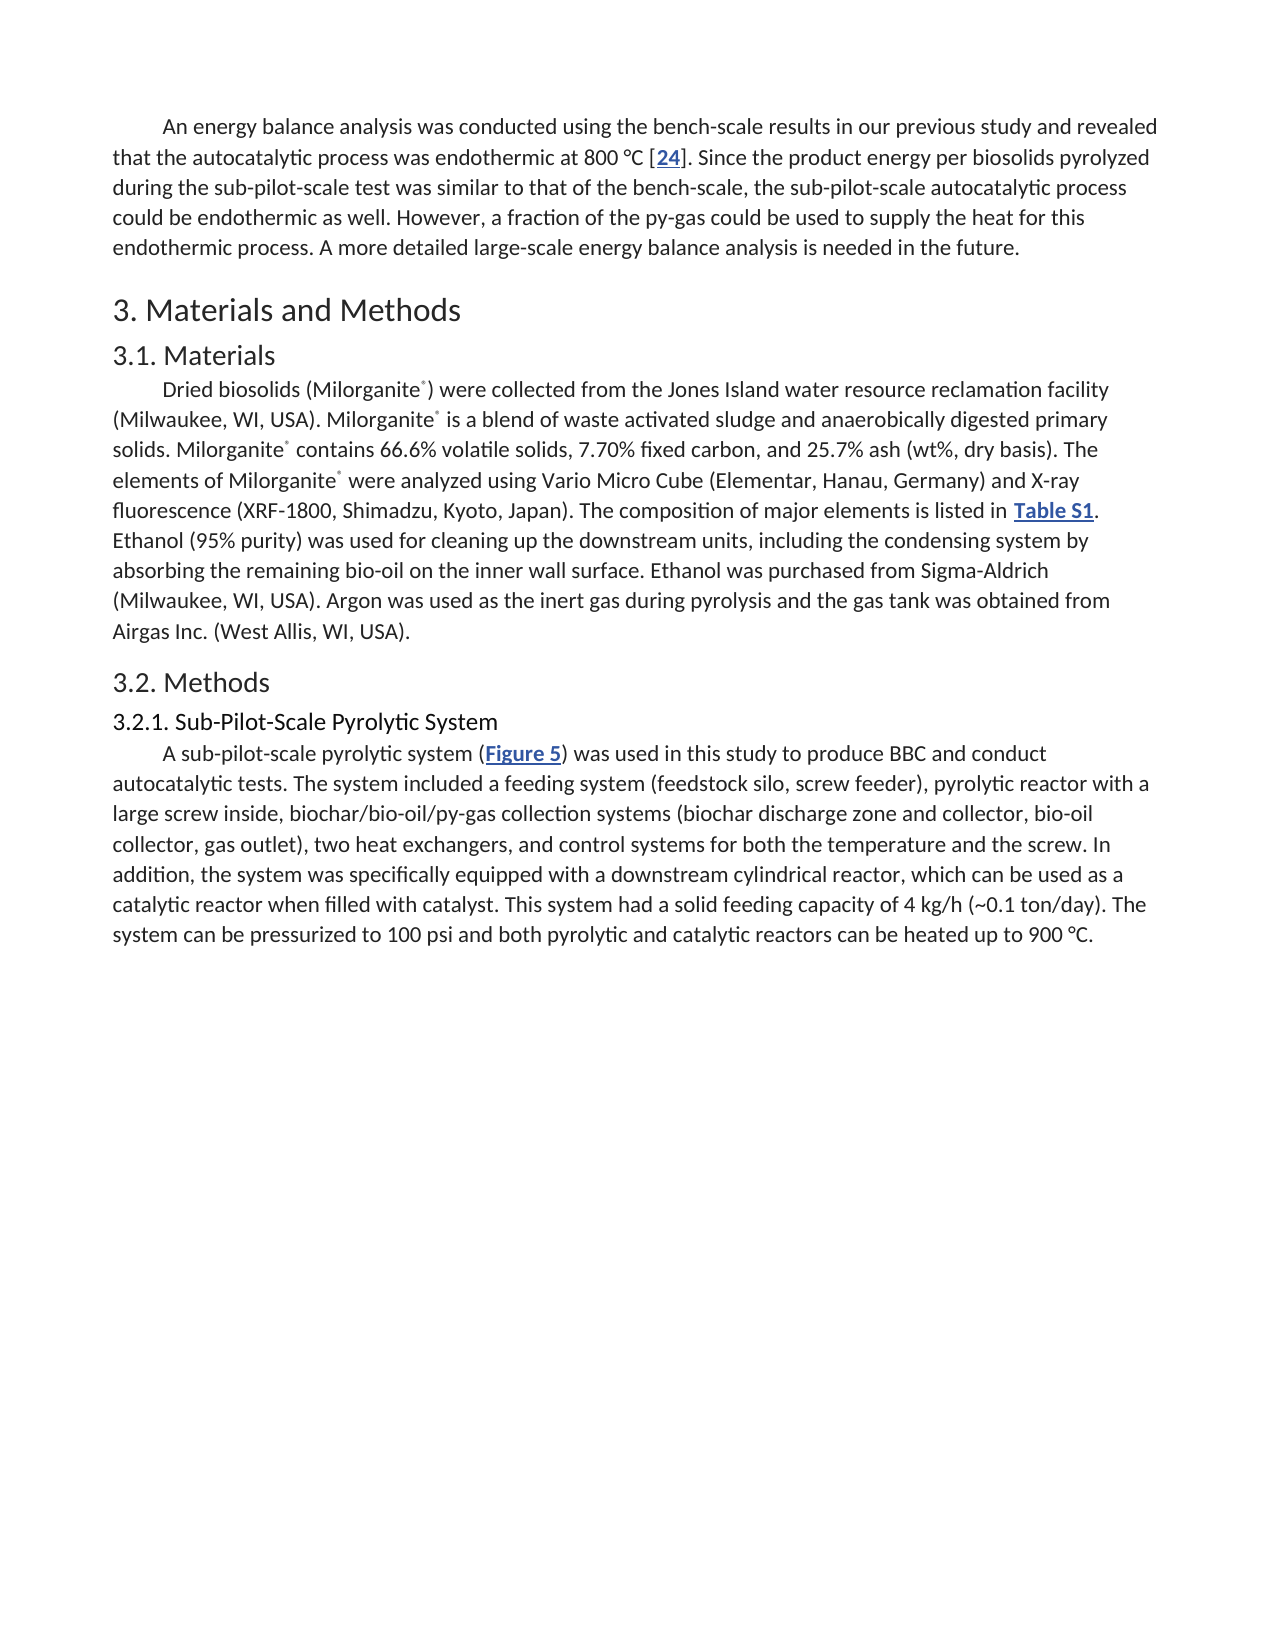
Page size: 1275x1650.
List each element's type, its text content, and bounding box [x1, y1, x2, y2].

subtitle 3. Materials and Methods [112, 288, 1162, 329]
text Dried biosolids (Milorganite®) were collected from the Jones Island water resource reclamation facility (Milwaukee, WI, USA). Milorganite® is a blend of waste activated sludge and anaerobically digested primary solids. Milorganite® contains 66.6% volatile solids, 7.70% fixed carbon, and 25.7% ash (wt%, dry basis). The elements of Milorganite® were analyzed using Vario Micro Cube (Elementar, Hanau, Germany) and X-ray fluorescence (XRF-1800, Shimadzu, Kyoto, Japan). The composition of major elements is listed in Table S1. Ethanol (95% purity) was used for cleaning up the downstream units, including the condensing system by absorbing the remaining bio-oil on the inner wall surface. Ethanol was purchased from Sigma-Aldrich (Milwaukee, WI, USA). Argon was used as the inert gas during pyrolysis and the gas tank was obtained from Airgas Inc. (West Allis, WI, USA). [112, 375, 1162, 645]
subtitle 3.2.1. Sub-Pilot-Scale Pyrolytic System [112, 706, 1162, 737]
text An energy balance analysis was conducted using the bench-scale results in our previous study and revealed that the autocatalytic process was endothermic at 800 °C [24]. Since the product energy per biosolids pyrolyzed during the sub-pilot-scale test was similar to that of the bench-scale, the sub-pilot-scale autocatalytic process could be endothermic as well. However, a fraction of the py-gas could be used to supply the heat for this endothermic process. A more detailed large-scale energy balance analysis is needed in the future. [112, 112, 1162, 261]
subtitle 3.2. Methods [112, 664, 1162, 699]
subtitle 3.1. Materials [112, 337, 1162, 372]
text A sub-pilot-scale pyrolytic system (Figure 5) was used in this study to produce BBC and conduct autocatalytic tests. The system included a feeding system (feedstock silo, screw feeder), pyrolytic reactor with a large screw inside, biochar/bio-oil/py-gas collection systems (biochar discharge zone and collector, bio-oil collector, gas outlet), two heat exchangers, and control systems for both the temperature and the screw. In addition, the system was specifically equipped with a downstream cylindrical reactor, which can be used as a catalytic reactor when filled with catalyst. This system had a solid feeding capacity of 4 kg/h (~0.1 ton/day). The system can be pressurized to 100 psi and both pyrolytic and catalytic reactors can be heated up to 900 °C. [112, 739, 1162, 948]
